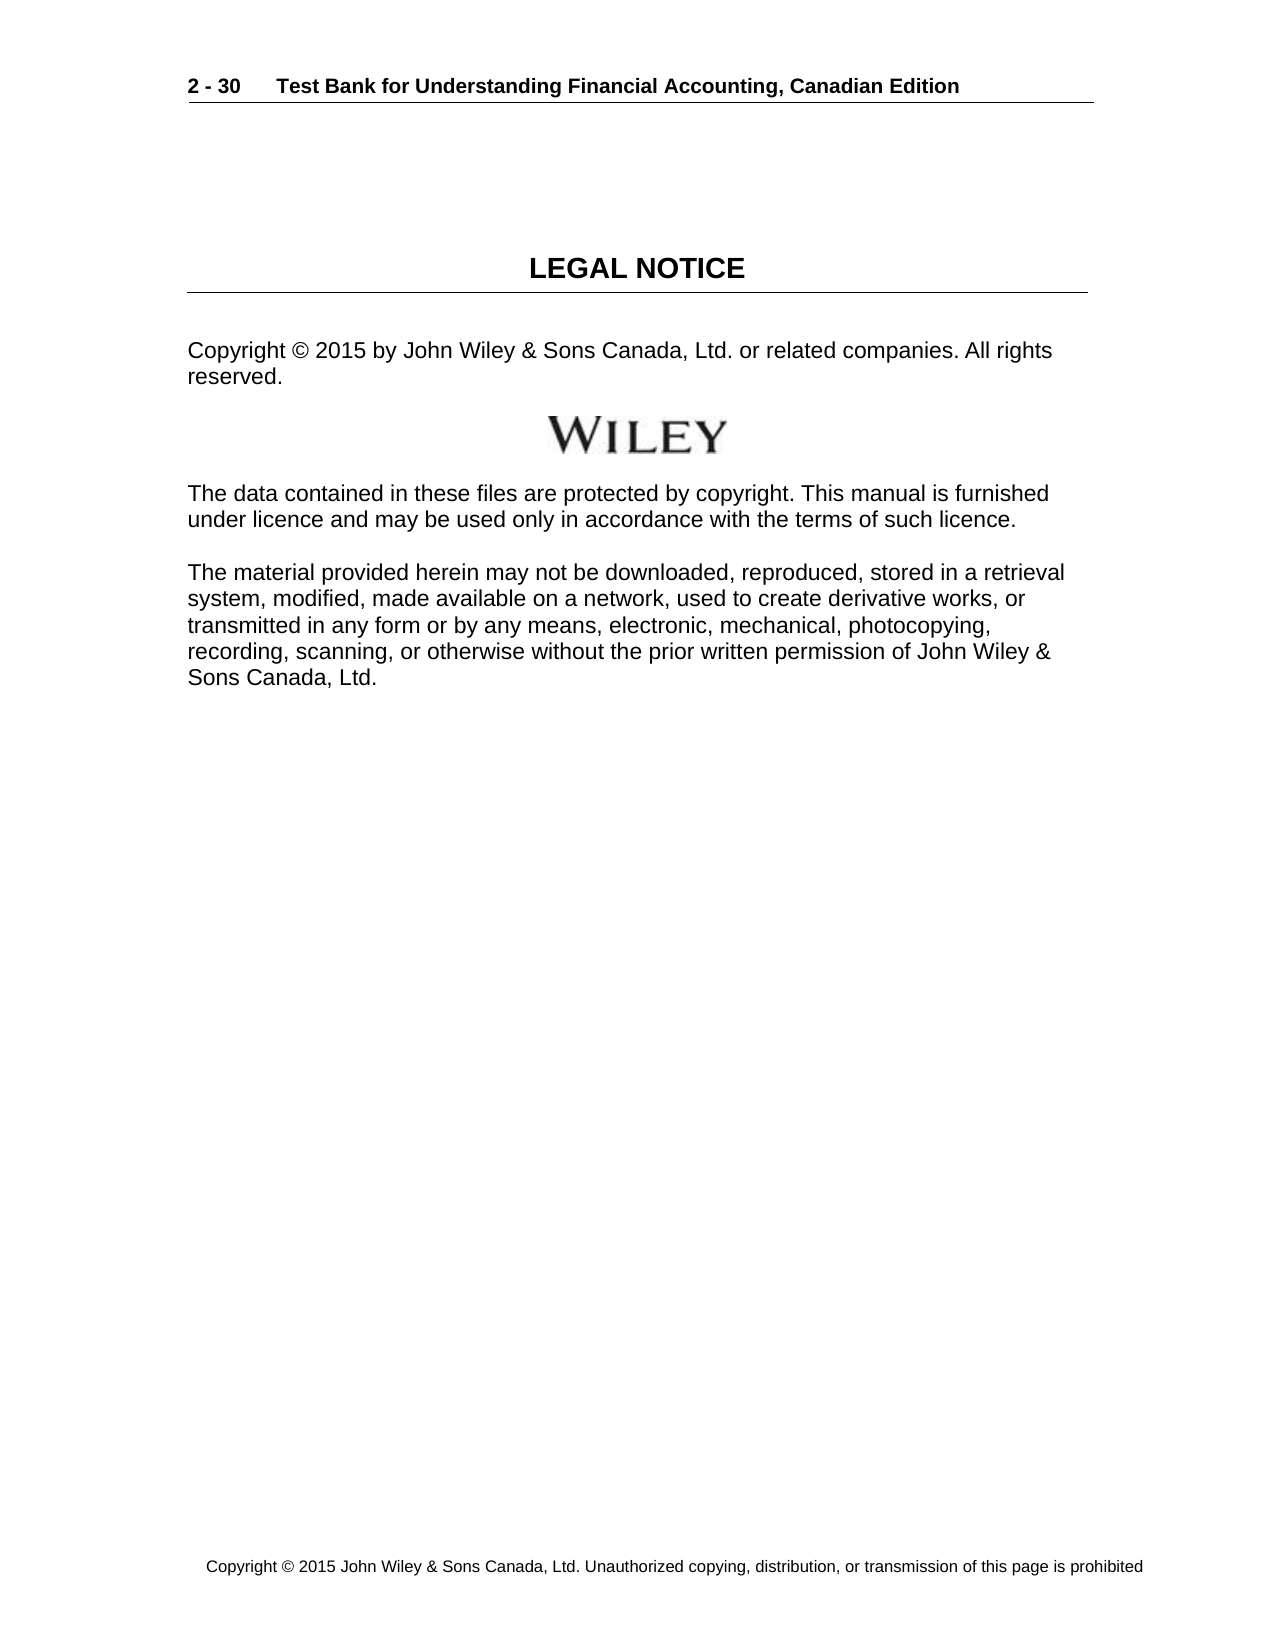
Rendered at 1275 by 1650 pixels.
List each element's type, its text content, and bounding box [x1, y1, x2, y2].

text The data contained in these files are protected by copyright. This manual is furnished under licence and may be used only in accordance with the terms of such licence. [187, 480, 1087, 532]
text Copyright © 2015 by John Wiley & Sons Canada, Ltd. or related companies. All rights reserved. [187, 337, 1087, 389]
text LEGAL NOTICE [187, 251, 1087, 284]
text The material provided herein may not be downloaded, reproduced, stored in a retrieval system, modified, made available on a network, used to create derivative works, or transmitted in any form or by any means, electronic, mechanical, photocopying, recording, scanning, or otherwise without the prior written permission of John Wiley & Sons Canada, Ltd. [187, 559, 1087, 691]
picture [547, 416, 728, 454]
